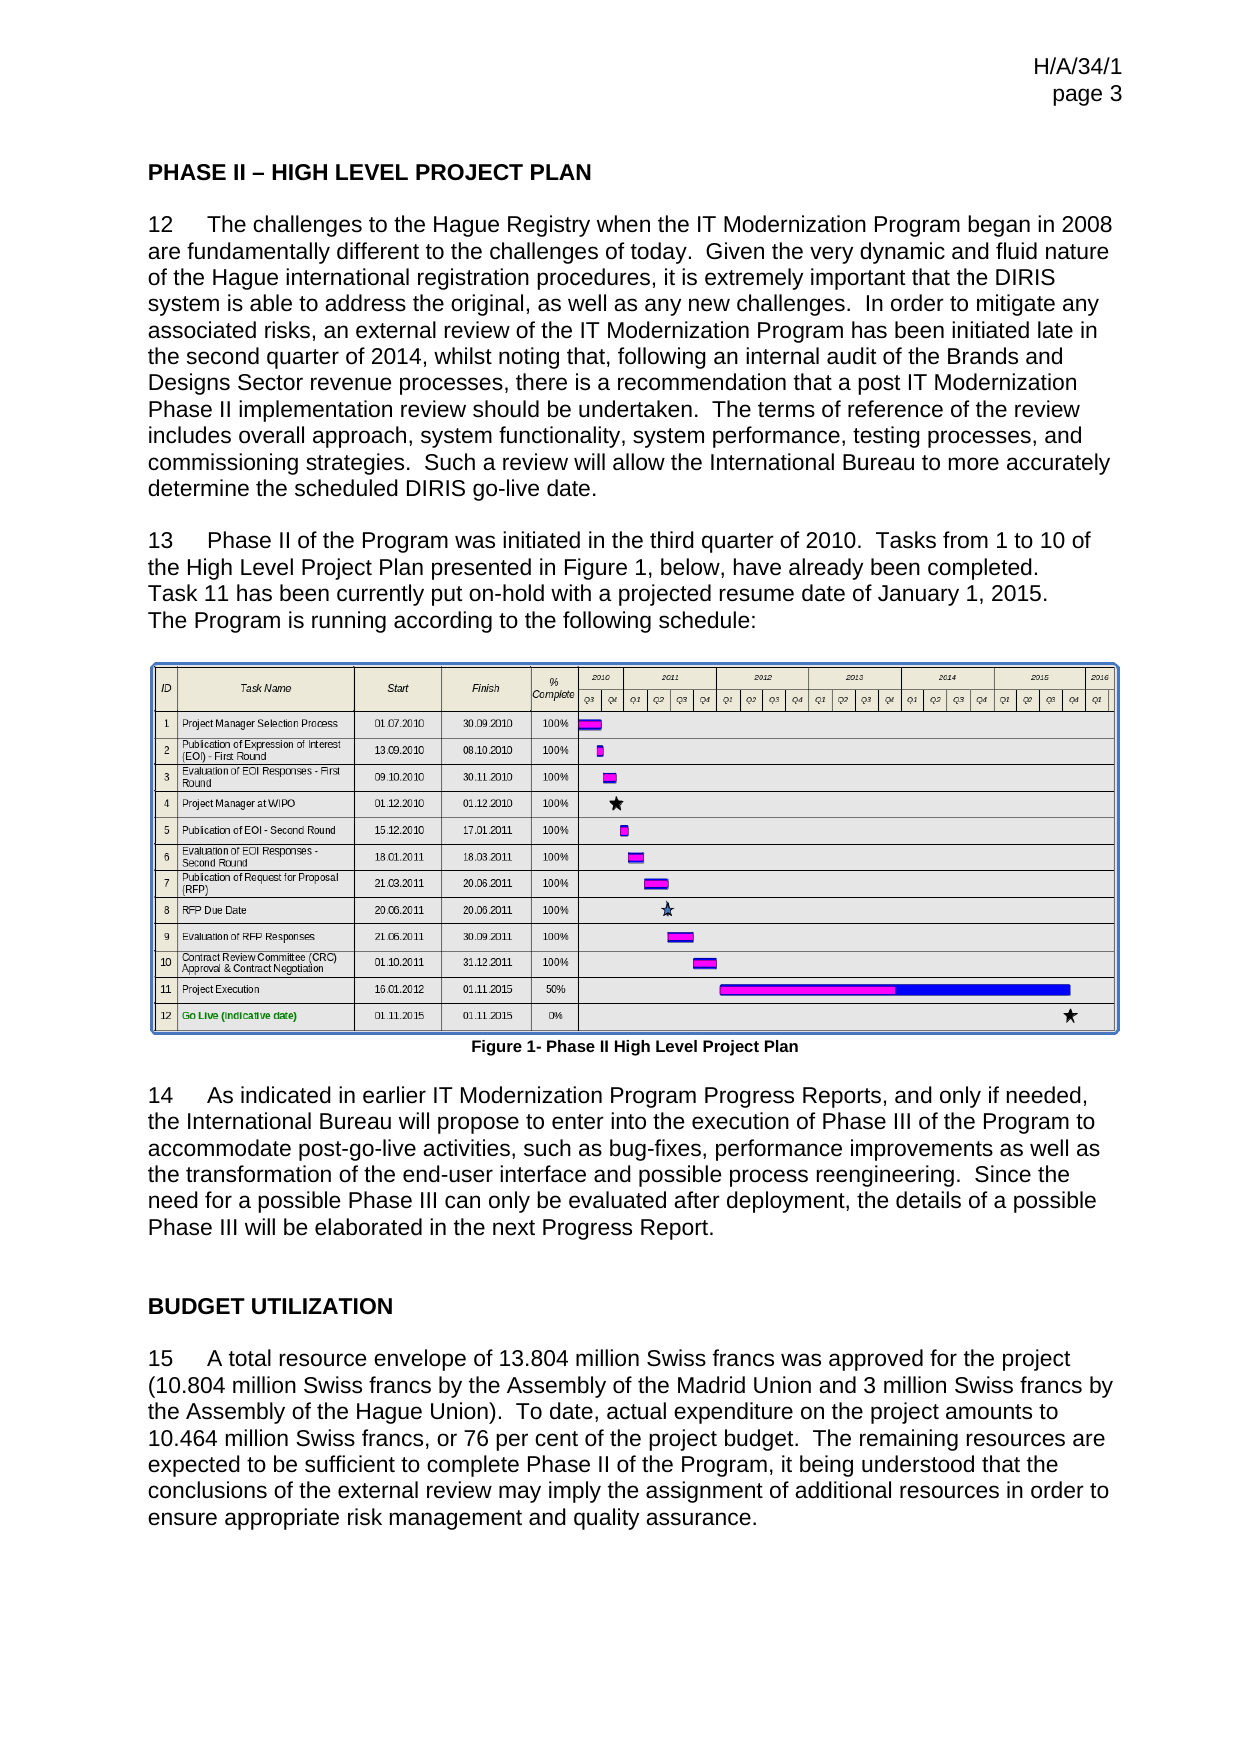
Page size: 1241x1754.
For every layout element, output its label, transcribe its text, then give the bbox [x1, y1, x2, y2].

text Figure 1- Phase II High Level Project Plan [148, 1036, 1122, 1056]
text Phase II of the Program was initiated in the third quarter of 2010. Tasks from 1 to 10 of the High Level Project Plan presented in Figure 1, below, have already been completed. Task 11 has been currently put on-hold with a projected resume date of January 1, 2015. The Program is running according to the following schedule: [148, 527, 1122, 633]
text As indicated in earlier IT Modernization Program Progress Reports, and only if needed, the International Bureau will propose to enter into the execution of Phase III of the Program to accommodate post-go-live activities, such as bug-fixes, performance improvements as well as the transformation of the end-user interface and possible process reengineering. Since the need for a possible Phase III can only be evaluated after deployment, the details of a possible Phase III will be elaborated in the next Progress Report. [148, 1082, 1122, 1240]
text PHASE II – HIGH LEVEL PROJECT PLAN [148, 158, 1122, 185]
text A total resource envelope of 13.804 million Swiss francs was approved for the project (10.804 million Swiss francs by the Assembly of the Madrid Union and 3 million Swiss francs by the Assembly of the Hague Union). To date, actual expenditure on the project amounts to 10.464 million Swiss francs, or 76 per cent of the project budget. The remaining resources are expected to be sufficient to complete Phase II of the Program, it being understood that the conclusions of the external review may imply the assignment of additional resources in order to ensure appropriate risk management and quality assurance. [148, 1345, 1122, 1530]
text BUDGET UTILIZATION [148, 1293, 1122, 1319]
text The challenges to the Hague Registry when the IT Modernization Program began in 2008 are fundamentally different to the challenges of today. Given the very dynamic and fluid nature of the Hague international registration procedures, it is extremely important that the DIRIS system is able to address the original, as well as any new challenges. In order to mitigate any associated risks, an external review of the IT Modernization Program has been initiated late in the second quarter of 2014, whilst noting that, following an internal audit of the Brands and Designs Sector revenue processes, there is a recommendation that a post IT Modernization Phase II implementation review should be undertaken. The terms of reference of the review includes overall approach, system functionality, system performance, testing processes, and commissioning strategies. Such a review will allow the International Bureau to more accurately determine the scheduled DIRIS go-live date. [148, 211, 1122, 501]
